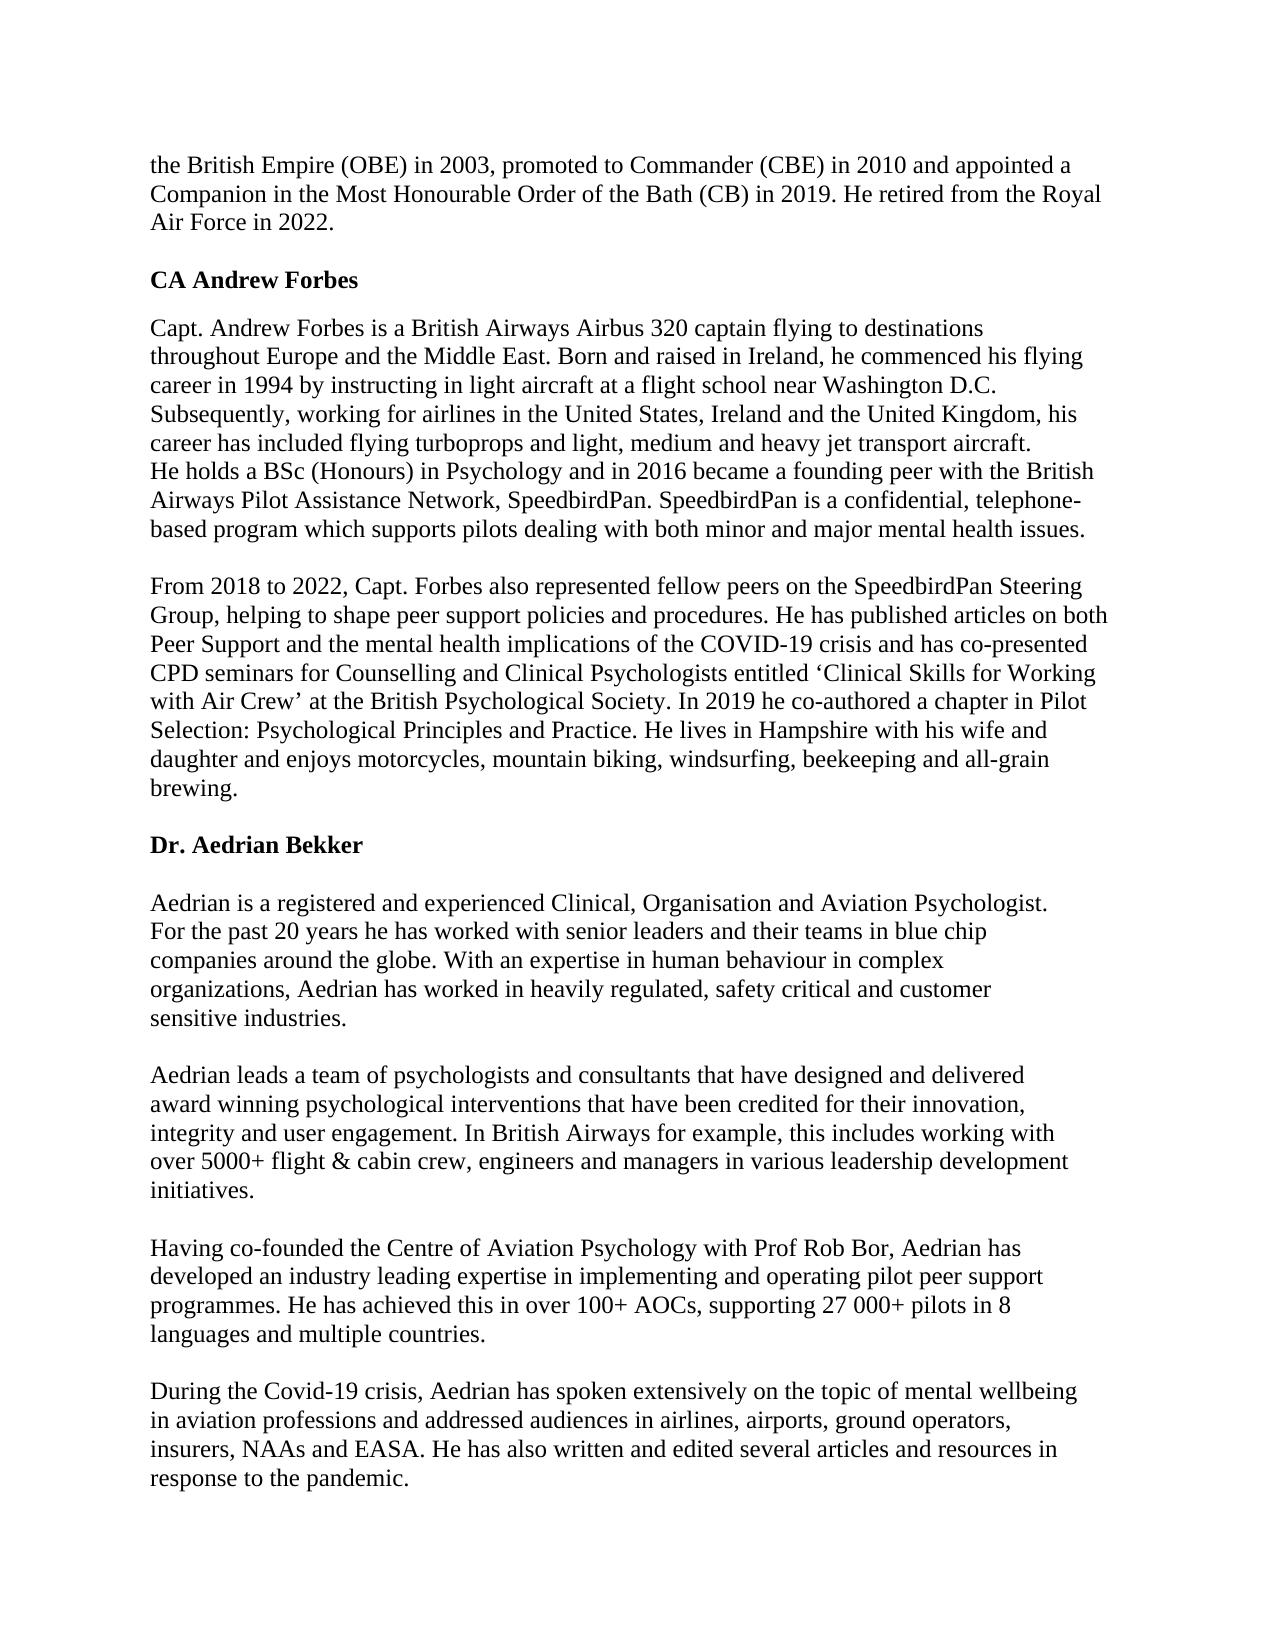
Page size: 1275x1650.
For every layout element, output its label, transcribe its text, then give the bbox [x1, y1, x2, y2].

text based program which supports pilots dealing with both minor and major mental health issues. [150, 514, 1125, 543]
text integrity and user engagement. In British Airways for example, this includes working with [150, 1118, 1125, 1146]
text Dr. Aedrian Bekker [150, 830, 1125, 859]
text Capt. Andrew Forbes is a British Airways Airbus 320 captain flying to destinations [150, 313, 1125, 341]
text Aedrian leads a team of psychologists and consultants that have designed and delivered [150, 1060, 1125, 1089]
text award winning psychological interventions that have been credited for their innovation, [150, 1089, 1125, 1118]
text response to the pandemic. [150, 1463, 1125, 1491]
text organizations, Aedrian has worked in heavily regulated, safety critical and customer [150, 974, 1125, 1003]
text companies around the globe. With an expertise in human behaviour in complex [150, 945, 1125, 974]
text Group, helping to shape peer support policies and procedures. He has published articles on both Peer Support and the mental health implications of the COVID-19 crisis and has co-presented CPD seminars for Counselling and Clinical Psychologists entitled ‘Clinical Skills for Working with Air Crew’ at the British Psychological Society. In 2019 he co-authored a chapter in Pilot Selection: Psychological Principles and Practice. He lives in Hampshire with his wife and daughter and enjoys motorcycles, mountain biking, windsurfing, beekeeping and all-grain brewing. [150, 600, 1125, 801]
text Airways Pilot Assistance Network, SpeedbirdPan. SpeedbirdPan is a confidential, telephone- [150, 485, 1125, 514]
text over 5000+ flight & cabin crew, engineers and managers in various leadership development [150, 1146, 1125, 1175]
text CA Andrew Forbes [150, 265, 1125, 294]
text career in 1994 by instructing in light aircraft at a flight school near Washington D.C. Subsequently, working for airlines in the United States, Ireland and the United Kingdom, his career has included flying turboprops and light, medium and heavy jet transport aircraft. [150, 370, 1125, 456]
text From 2018 to 2022, Capt. Forbes also represented fellow peers on the SpeedbirdPan Steering [150, 571, 1125, 600]
text programmes. He has achieved this in over 100+ AOCs, supporting 27 000+ pilots in 8 [150, 1290, 1125, 1319]
text During the Covid-19 crisis, Aedrian has spoken extensively on the topic of mental wellbeing [150, 1376, 1125, 1405]
text developed an industry leading expertise in implementing and operating pilot peer support [150, 1261, 1125, 1290]
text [150, 150, 1125, 236]
text throughout Europe and the Middle East. Born and raised in Ireland, he commenced his flying [150, 341, 1125, 370]
text Having co-founded the Centre of Aviation Psychology with Prof Rob Bor, Aedrian has [150, 1233, 1125, 1261]
text initiatives. [150, 1175, 1125, 1204]
text in aviation professions and addressed audiences in airlines, airports, ground operators, [150, 1405, 1125, 1434]
text sensitive industries. [150, 1003, 1125, 1031]
text Aedrian is a registered and experienced Clinical, Organisation and Aviation Psychologist. [150, 888, 1125, 916]
text He holds a BSc (Honours) in Psychology and in 2016 became a founding peer with the British [150, 456, 1125, 485]
text insurers, NAAs and EASA. He has also written and edited several articles and resources in [150, 1434, 1125, 1463]
text For the past 20 years he has worked with senior leaders and their teams in blue chip [150, 916, 1125, 945]
text languages and multiple countries. [150, 1319, 1125, 1348]
